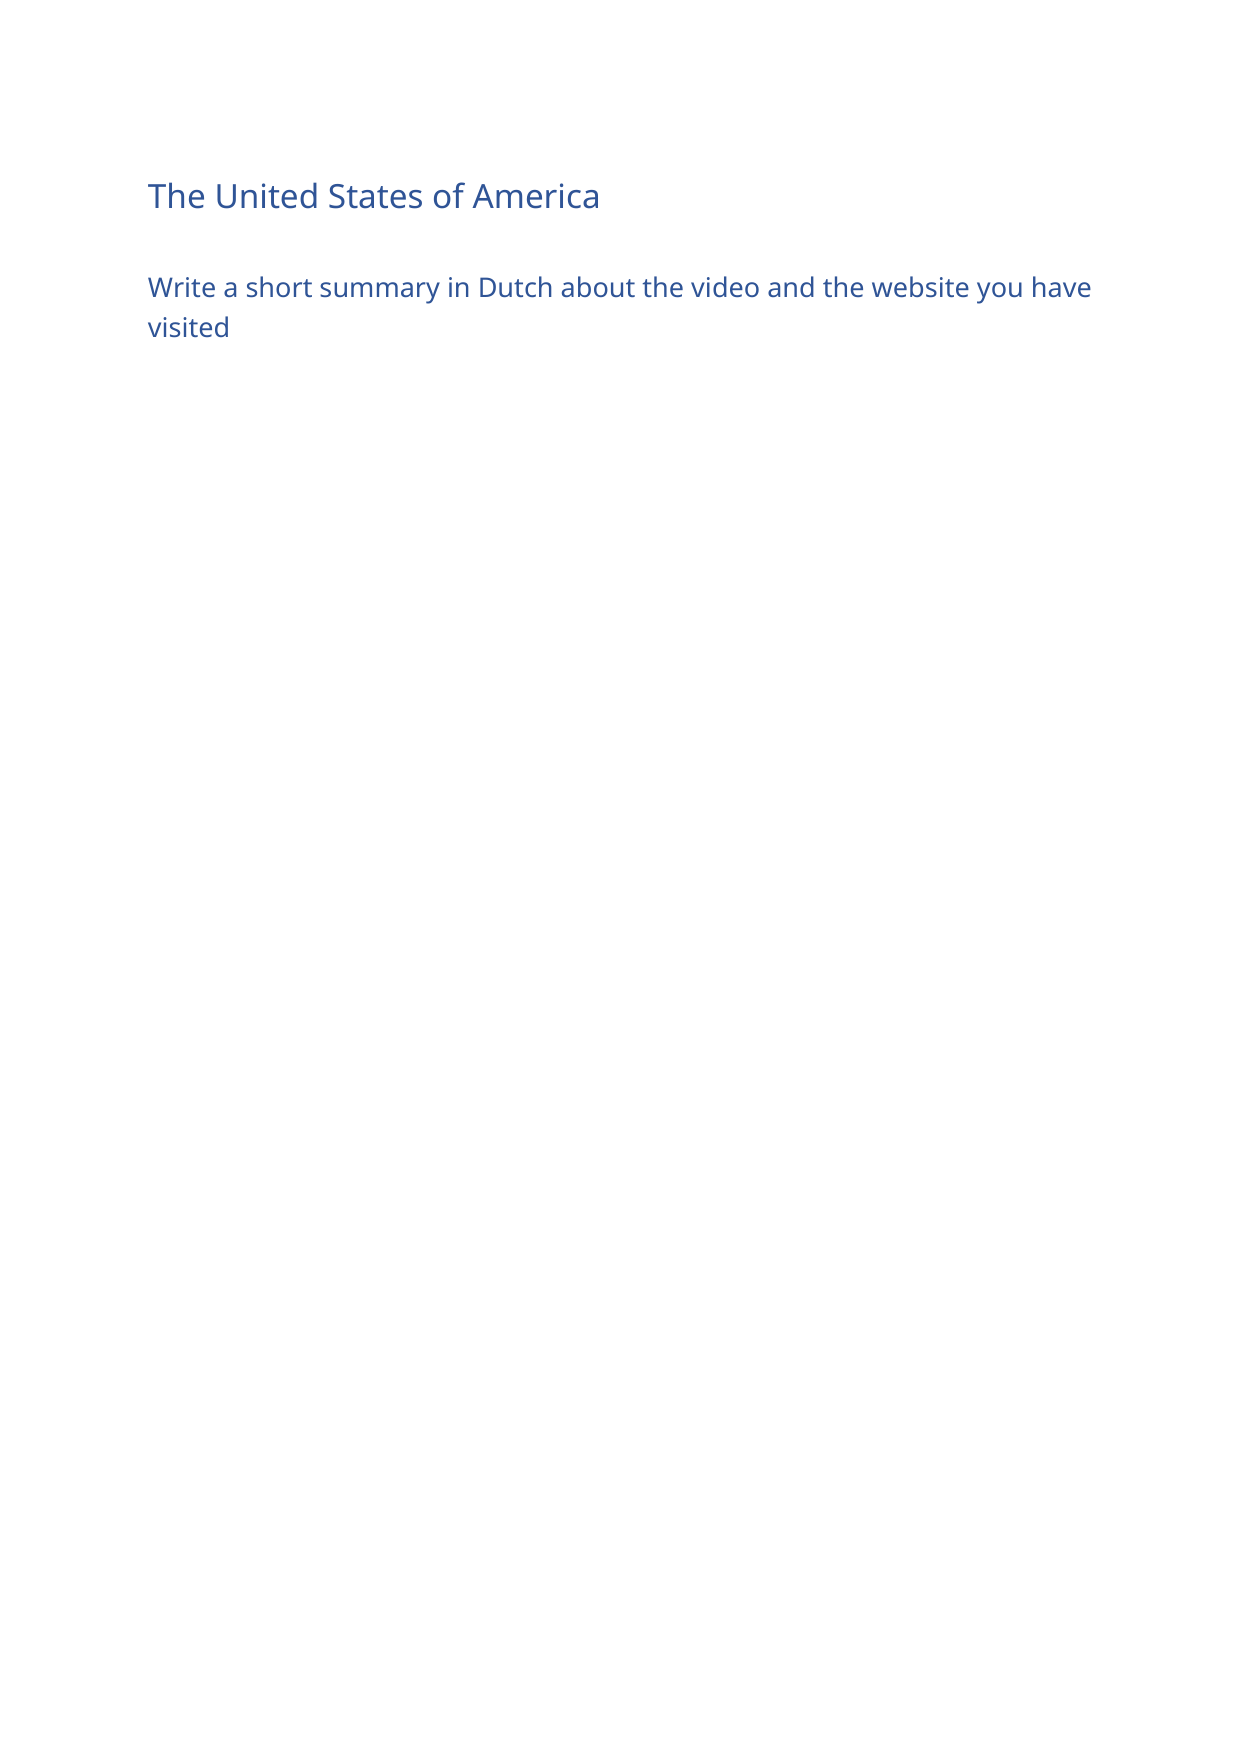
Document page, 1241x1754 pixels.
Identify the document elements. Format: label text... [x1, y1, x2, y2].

subtitle The United States of America [148, 173, 1093, 218]
subtitle Write a short summary in Dutch about the video and the website you have visited [148, 268, 1093, 345]
